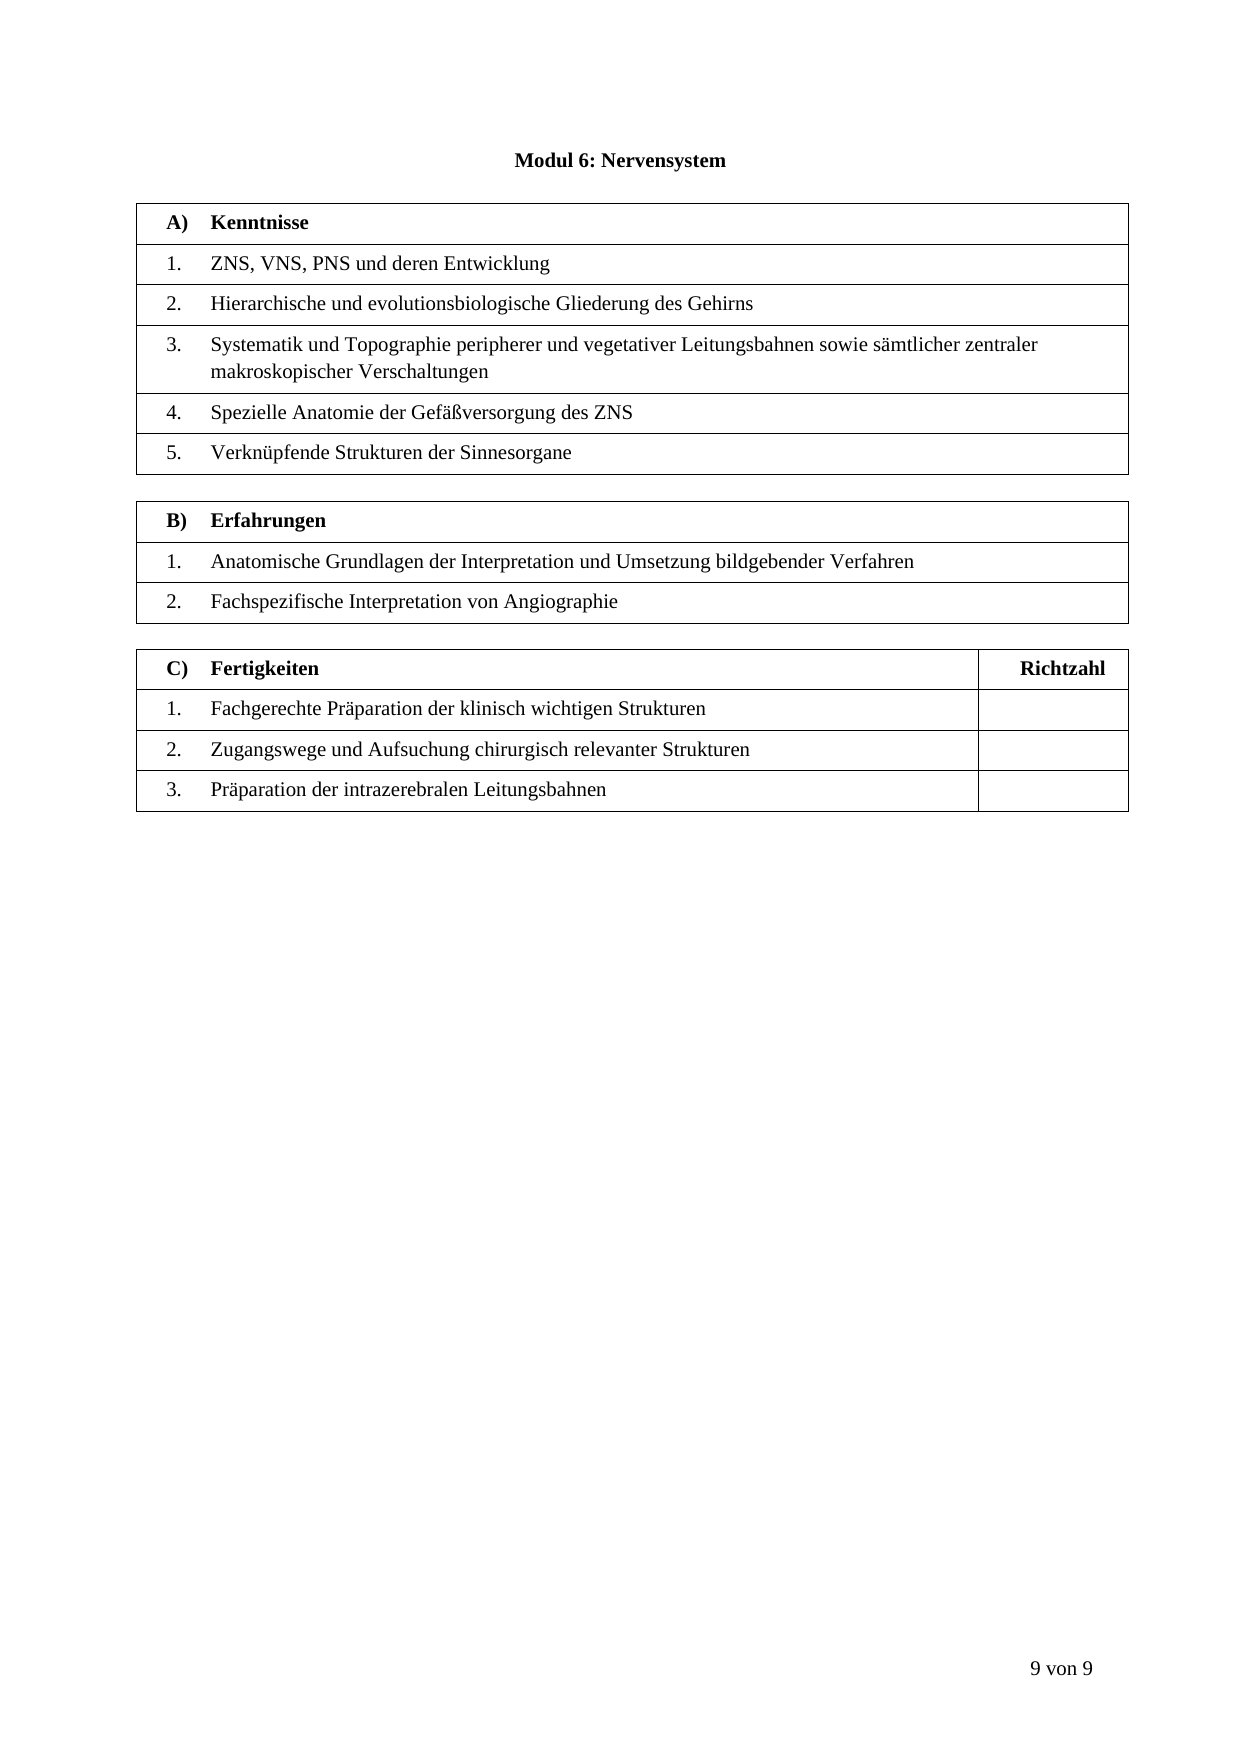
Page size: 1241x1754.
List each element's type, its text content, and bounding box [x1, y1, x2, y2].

table_cell Verknüpfende Strukturen der Sinnesorgane [137, 434, 1128, 474]
table_cell Anatomische Grundlagen der Interpretation und Umsetzung bildgebender Verfahren [137, 543, 1128, 582]
table_header Richtzahl [979, 650, 1128, 689]
table_cell Fachspezifische Interpretation von Angiographie [137, 583, 1128, 623]
table_cell ZNS, VNS, PNS und deren Entwicklung [137, 245, 1128, 284]
table_cell Zugangswege und Aufsuchung chirurgisch relevanter Strukturen [137, 731, 978, 770]
table_header B) Erfahrungen [137, 502, 1128, 542]
table_cell Fachgerechte Präparation der klinisch wichtigen Strukturen [137, 690, 978, 730]
table_cell Spezielle Anatomie der Gefäßversorgung des ZNS [137, 394, 1128, 433]
table_cell [979, 771, 1128, 811]
table_cell Präparation der intrazerebralen Leitungsbahnen [137, 771, 978, 811]
text Modul 6: Nervensystem [148, 148, 1092, 172]
table_cell [979, 731, 1128, 770]
table_cell [979, 690, 1128, 730]
table_cell Systematik und Topographie peripherer und vegetativer Leitungsbahnen sowie sämtlicher zentraler makroskopischer Verschaltungen [137, 326, 1128, 393]
table_cell Hierarchische und evolutionsbiologische Gliederung des Gehirns [137, 285, 1128, 324]
table_header A) Kenntnisse [137, 204, 1128, 243]
table_header C) Fertigkeiten [137, 650, 978, 689]
